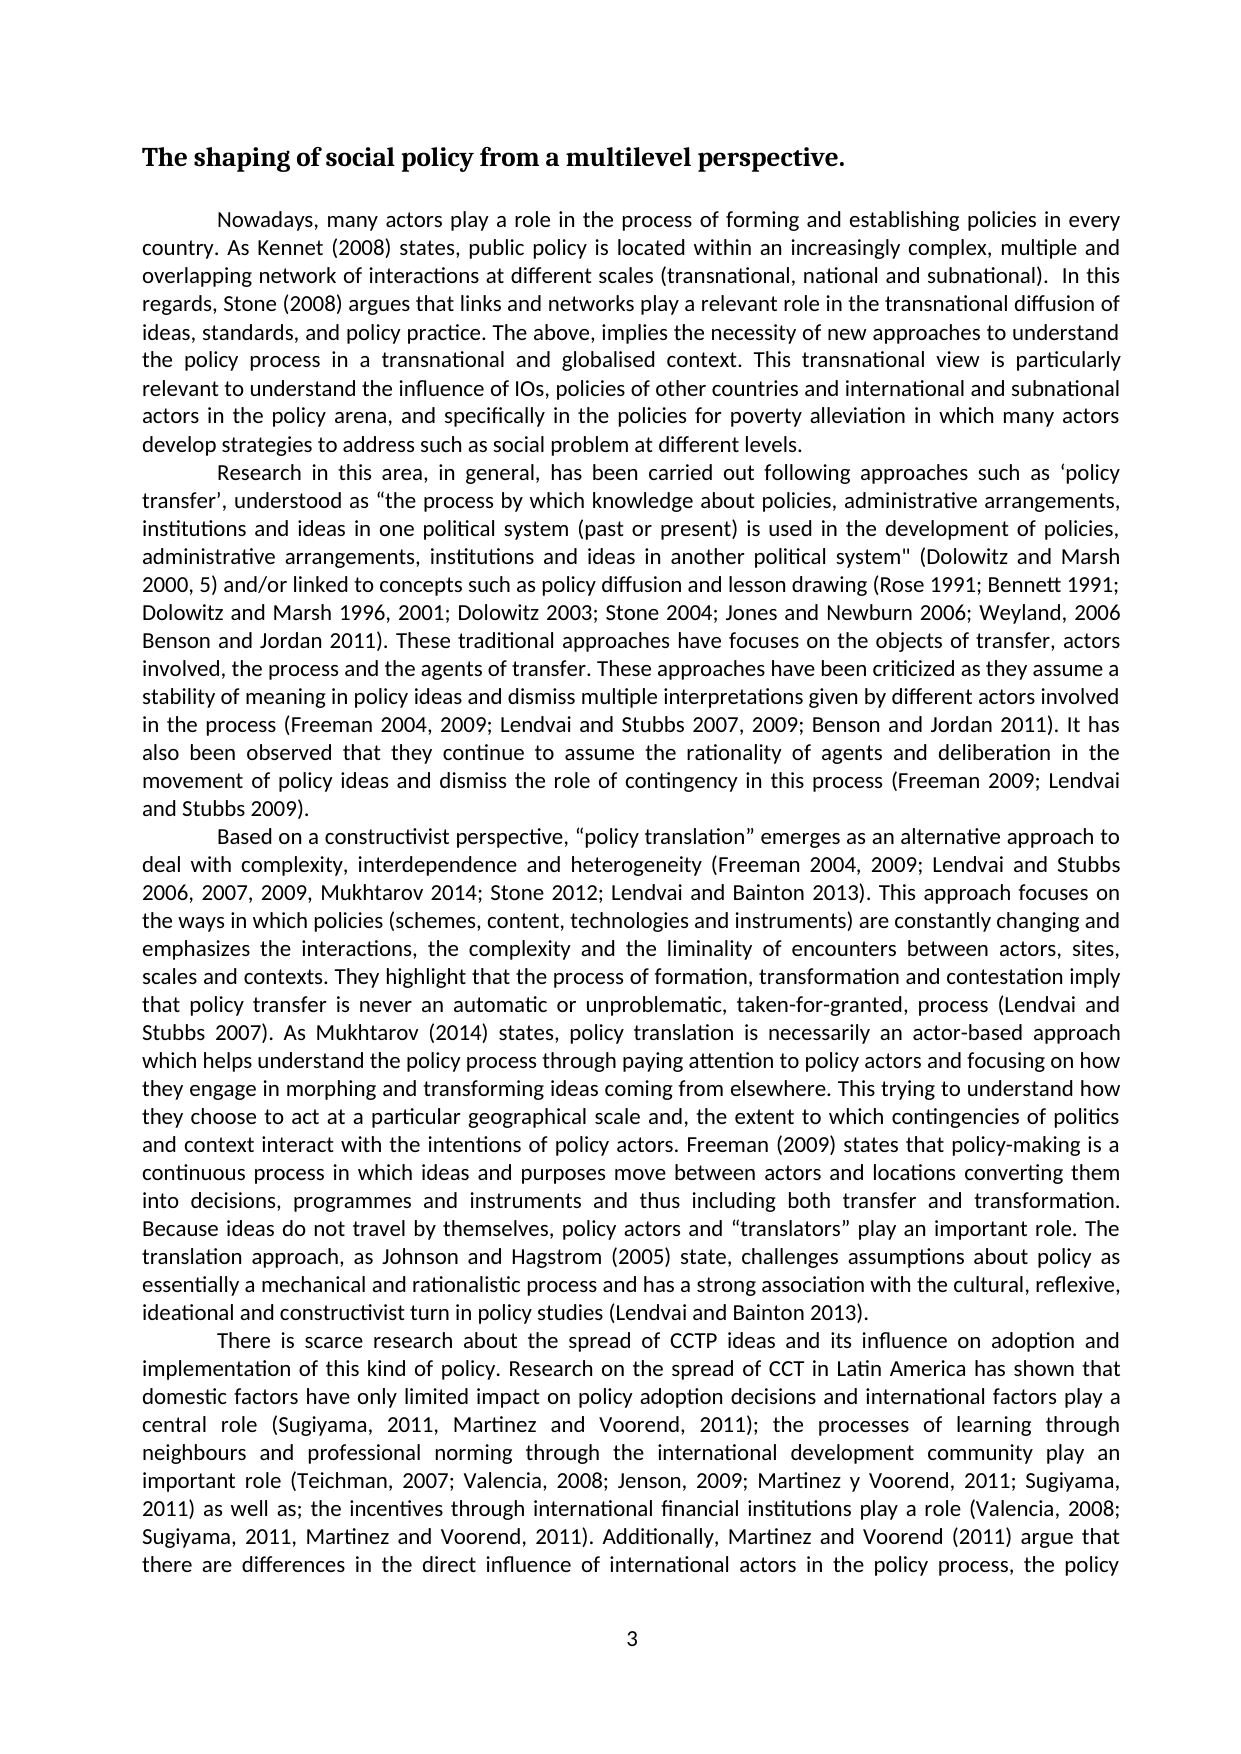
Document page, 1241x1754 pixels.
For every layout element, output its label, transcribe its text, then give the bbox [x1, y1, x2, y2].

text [142, 1326, 1122, 1578]
text Based on a constructivist perspective, “policy translation” emerges as an alternative approach to deal with complexity, interdependence and heterogeneity (Freeman 2004, 2009; Lendvai and Stubbs 2006, 2007, 2009, Mukhtarov 2014; Stone 2012; Lendvai and Bainton 2013). This approach focuses on the ways in which policies (schemes, content, technologies and instruments) are constantly changing and emphasizes the interactions, the complexity and the liminality of encounters between actors, sites, scales and contexts. They highlight that the process of formation, transformation and contestation imply that policy transfer is never an automatic or unproblematic, taken-for-granted, process (Lendvai and Stubbs 2007). As Mukhtarov (2014) states, policy translation is necessarily an actor-based approach which helps understand the policy process through paying attention to policy actors and focusing on how they engage in morphing and transforming ideas coming from elsewhere. This trying to understand how they choose to act at a particular geographical scale and, the extent to which contingencies of politics and context interact with the intentions of policy actors. Freeman (2009) states that policy-making is a continuous process in which ideas and purposes move between actors and locations converting them into decisions, programmes and instruments and thus including both transfer and transformation. Because ideas do not travel by themselves, policy actors and “translators” play an important role. The translation approach, as Johnson and Hagstrom (2005) state, challenges assumptions about policy as essentially a mechanical and rationalistic process and has a strong association with the cultural, reflexive, ideational and constructivist turn in policy studies (Lendvai and Bainton 2013). [142, 822, 1122, 1326]
text Research in this area, in general, has been carried out following approaches such as ‘policy transfer’, understood as “the process by which knowledge about policies, administrative arrangements, institutions and ideas in one political system (past or present) is used in the development of policies, administrative arrangements, institutions and ideas in another political system" (Dolowitz and Marsh 2000, 5) and/or linked to concepts such as policy diffusion and lesson drawing (Rose 1991; Bennett 1991; Dolowitz and Marsh 1996, 2001; Dolowitz 2003; Stone 2004; Jones and Newburn 2006; Weyland, 2006 Benson and Jordan 2011). These traditional approaches have focuses on the objects of transfer, actors involved, the process and the agents of transfer. These approaches have been criticized as they assume a stability of meaning in policy ideas and dismiss multiple interpretations given by different actors involved in the process (Freeman 2004, 2009; Lendvai and Stubbs 2007, 2009; Benson and Jordan 2011). It has also been observed that they continue to assume the rationality of agents and deliberation in the movement of policy ideas and dismiss the role of contingency in this process (Freeman 2009; Lendvai and Stubbs 2009). [142, 458, 1122, 822]
text Nowadays, many actors play a role in the process of forming and establishing policies in every country. As Kennet (2008) states, public policy is located within an increasingly complex, multiple and overlapping network of interactions at different scales (transnational, national and subnational). In this regards, Stone (2008) argues that links and networks play a relevant role in the transnational diffusion of ideas, standards, and policy practice. The above, implies the necessity of new approaches to understand the policy process in a transnational and globalised context. This transnational view is particularly relevant to understand the influence of IOs, policies of other countries and international and subnational actors in the policy arena, and specifically in the policies for poverty alleviation in which many actors develop strategies to address such as social problem at different levels. [142, 206, 1122, 458]
subtitle The shaping of social policy from a multilevel perspective. [142, 142, 1122, 173]
